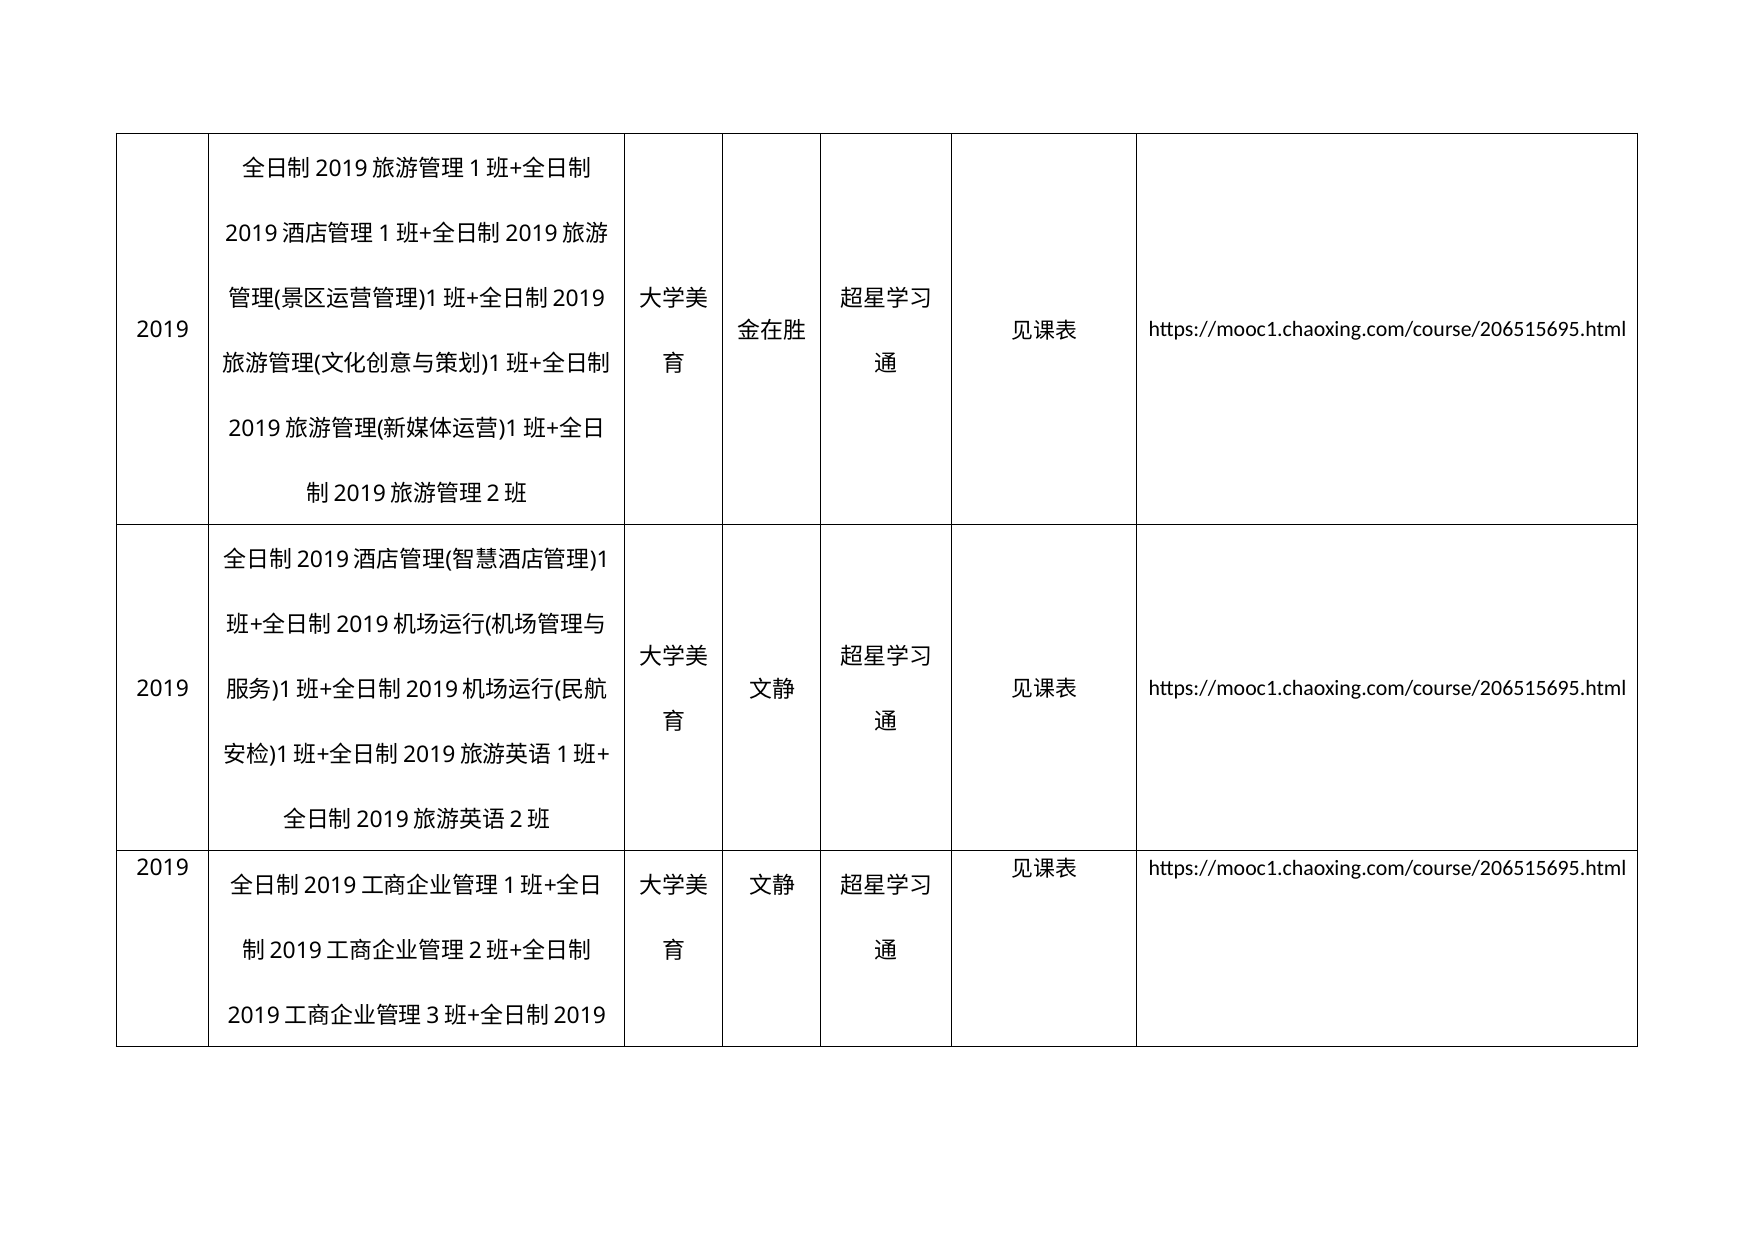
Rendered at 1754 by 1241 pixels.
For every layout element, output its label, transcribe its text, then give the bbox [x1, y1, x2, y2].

table_cell 2019 [117, 134, 208, 524]
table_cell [1137, 851, 1637, 1046]
table_cell 见课表 [952, 851, 1136, 1046]
table_cell 超星学习通 [821, 134, 951, 524]
table_cell 见课表 [952, 525, 1136, 850]
table_cell 见课表 [952, 134, 1136, 524]
table_cell 大学美育 [625, 525, 722, 850]
table_cell 金在胜 [723, 134, 820, 524]
table_cell 大学美育 [625, 134, 722, 524]
table_cell 全日制2019旅游管理1班+全日制2019酒店管理1班+全日制2019旅游管理(景区运营管理)1班+全日制2019旅游管理(文化创意与策划)1班+全日制2019旅游管理(新媒体运营)1班+全日制2019旅游管理2班 [209, 134, 624, 524]
table_cell 2019 [117, 851, 208, 1046]
table_cell 2019 [117, 525, 208, 850]
table_cell 文静 [723, 525, 820, 850]
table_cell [209, 851, 624, 1046]
table_cell 文静 [723, 851, 820, 1046]
table_cell https://mooc1.chaoxing.com/course/206515695.html [1137, 525, 1637, 850]
table_cell 超星学习通 [821, 851, 951, 1046]
table_cell 超星学习通 [821, 525, 951, 850]
table_cell 大学美育 [625, 851, 722, 1046]
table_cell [1137, 134, 1637, 524]
table_cell 全日制2019酒店管理(智慧酒店管理)1班+全日制2019机场运行(机场管理与服务)1班+全日制2019机场运行(民航安检)1班+全日制2019旅游英语1班+全日制2019旅游英语2班 [209, 525, 624, 850]
